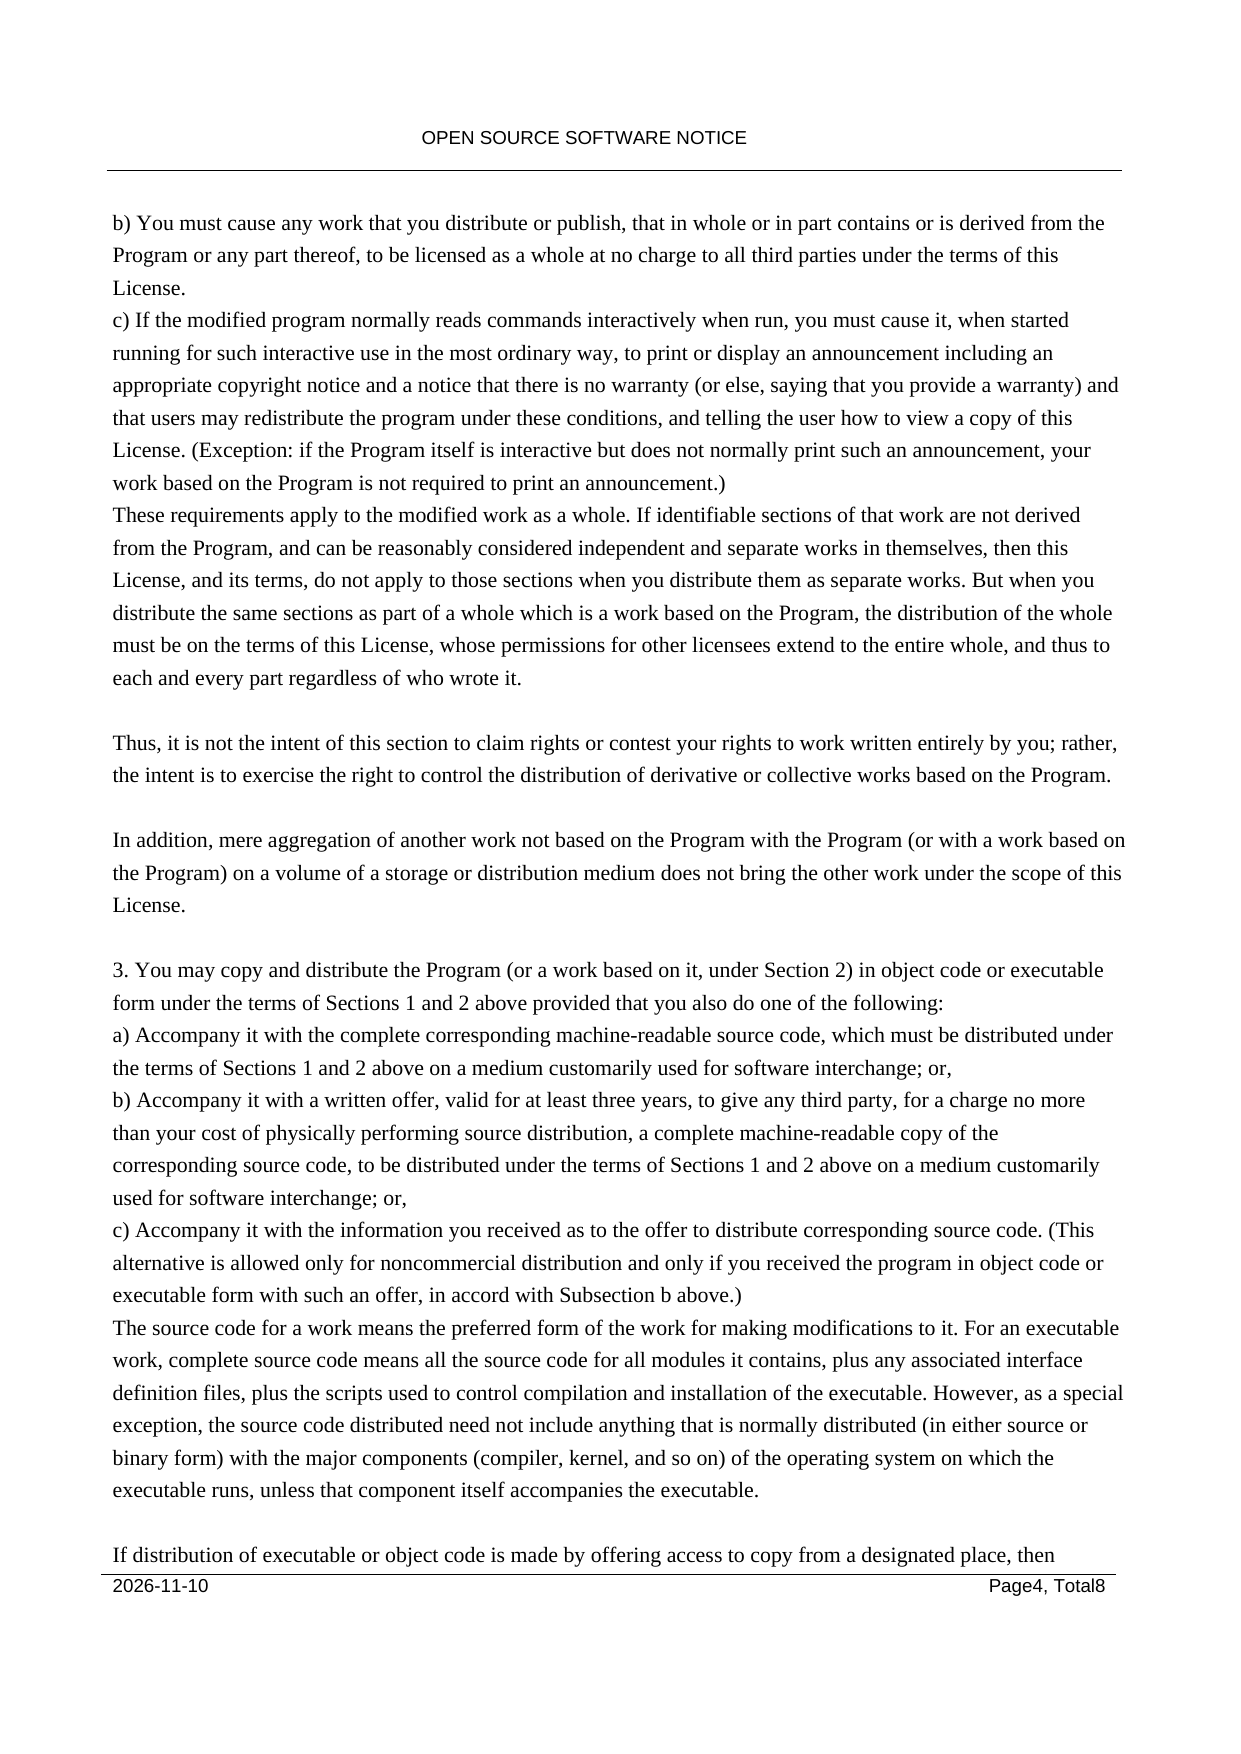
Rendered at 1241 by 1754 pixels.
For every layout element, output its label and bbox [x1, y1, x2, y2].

text [112, 206, 1128, 1571]
